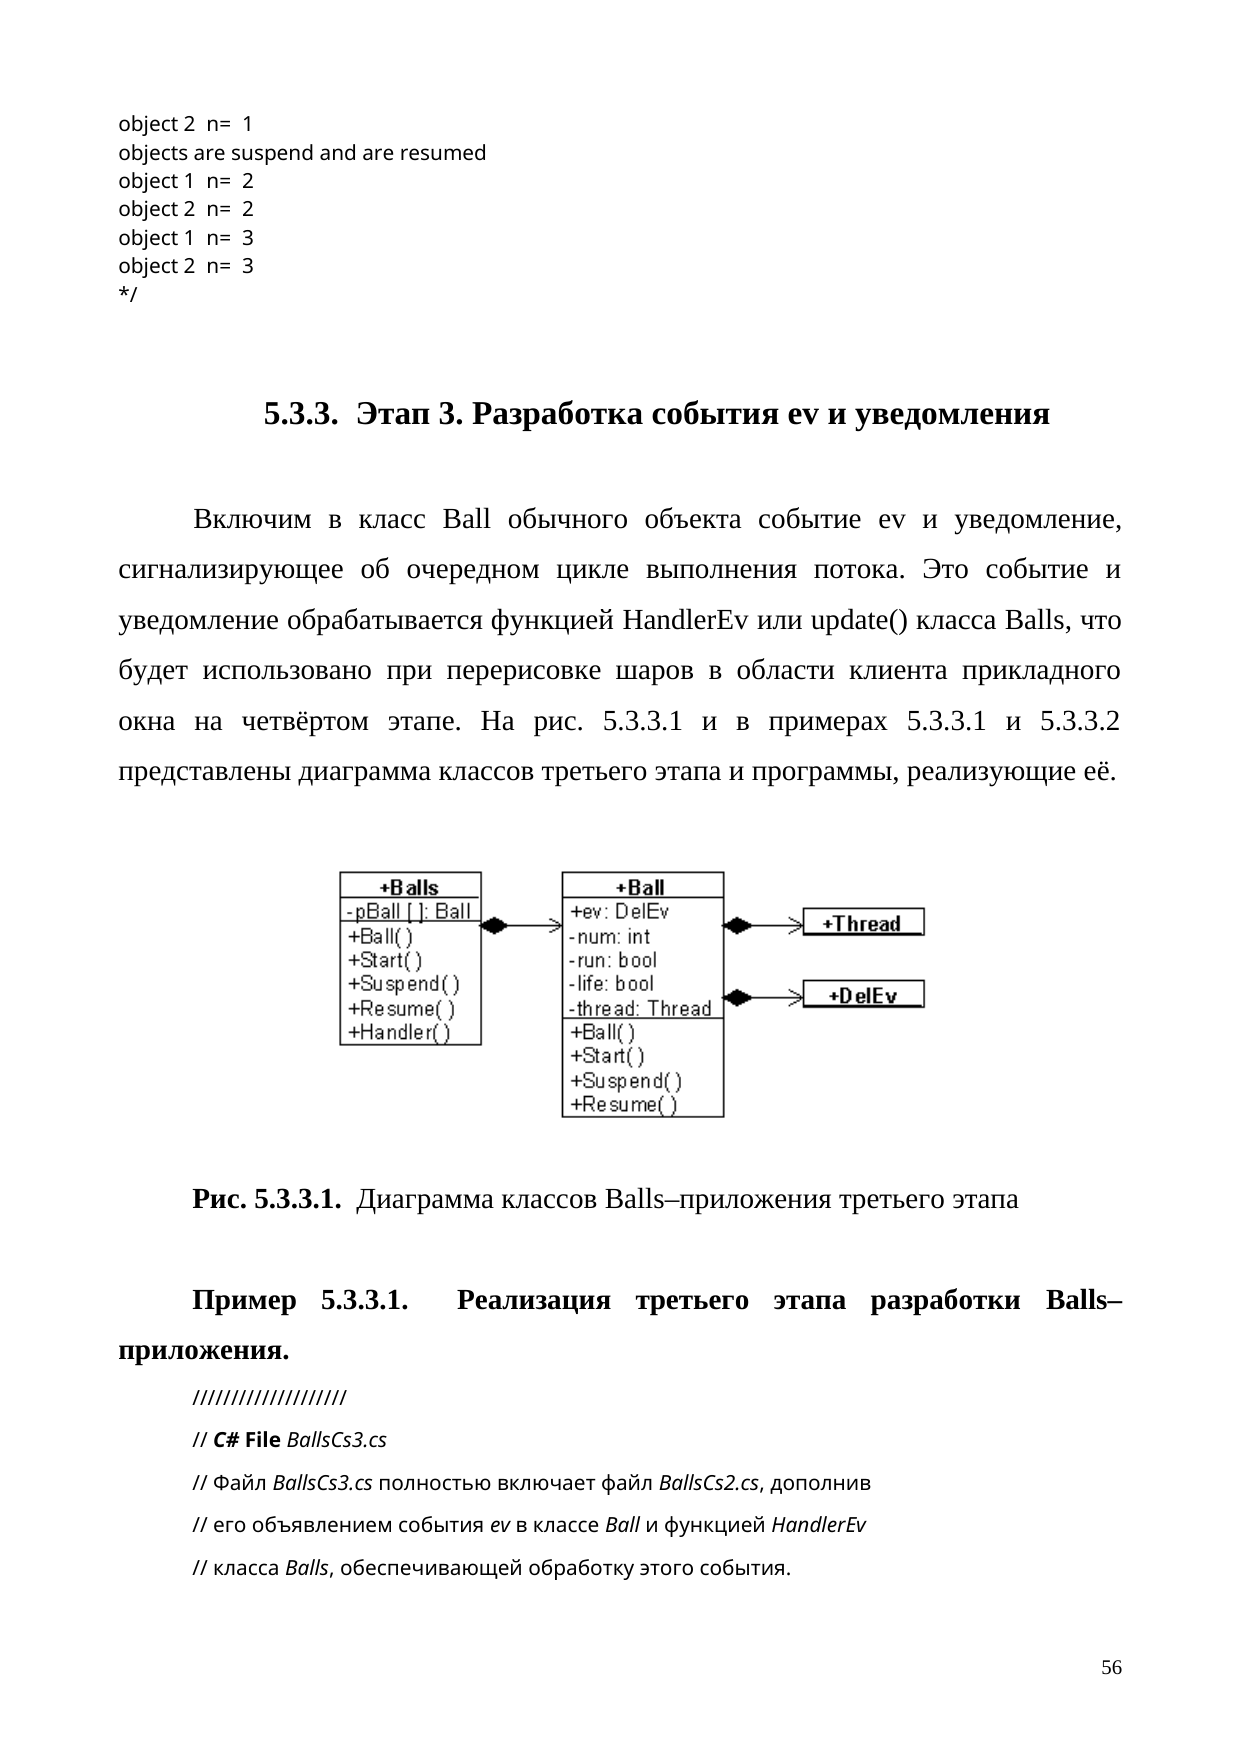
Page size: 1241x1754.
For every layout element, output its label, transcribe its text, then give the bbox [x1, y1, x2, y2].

text // Файл BallsCs3.cs полностью включает файл BallsCs2.cs, дополнив [118, 1468, 1122, 1496]
text objects are suspend and are resumed [118, 138, 1122, 166]
text Пример 5.3.3.1. Реализация третьего этапа разработки Balls–приложения. [118, 1282, 1122, 1366]
text // С# File BallsCs3.cs [118, 1425, 1122, 1454]
text object 1 n= 3 [118, 223, 1122, 251]
text //////////////////// [118, 1383, 1122, 1411]
text object 2 n= 2 [118, 194, 1122, 223]
text Рис. 5.3.3.1. Диаграмма классов Balls–приложения третьего этапа [118, 1181, 1122, 1215]
text Включим в класс Ball обычного объекта событие ev и уведомление, сигнализирующее об очередном цикле выполнения потока. Это событие и уведомление обрабатывается функцией HandlerEv или update() класса Balls, что будет использовано при перерисовке шаров в области клиента прикладного окна на четвёртом этапе. На рис. 5.3.3.1 и в примерах 5.3.3.1 и 5.3.3.2 представлены диаграмма классов третьего этапа и программы, реализующие её. [118, 501, 1122, 786]
text object 2 n= 1 [118, 109, 1122, 138]
text */ [118, 280, 1122, 308]
picture [191, 853, 969, 1165]
text object 2 n= 3 [118, 251, 1122, 280]
text // класса Balls, обеспечивающей обработку этого события. [118, 1553, 1122, 1581]
text // его объявлением события ev в классе Ball и функцией HandlerEv [118, 1510, 1122, 1539]
text object 1 n= 2 [118, 166, 1122, 194]
text 5.3.3. Этап 3. Разработка события ev и уведомления [118, 393, 1122, 432]
